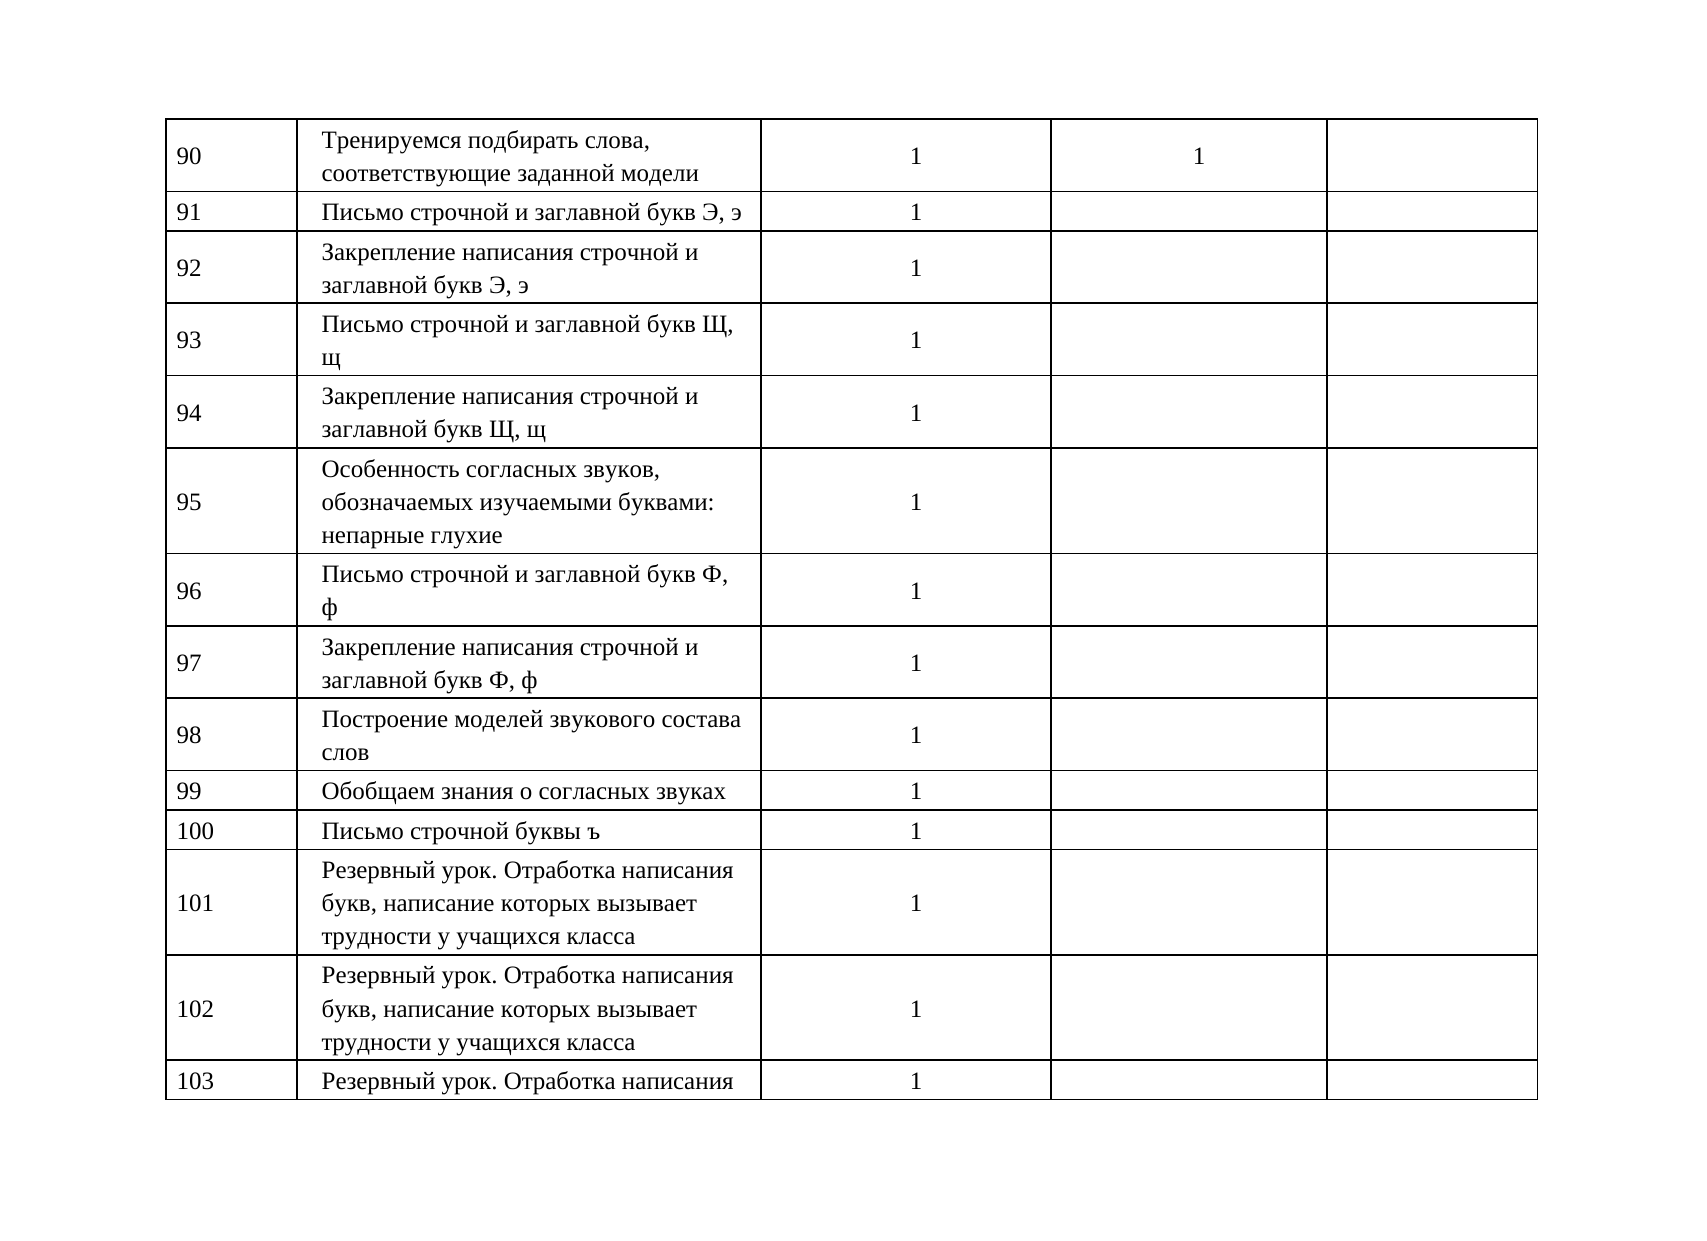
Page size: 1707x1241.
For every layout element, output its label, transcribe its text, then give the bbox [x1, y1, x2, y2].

table_cell 1 [762, 811, 1050, 848]
table_cell [1052, 554, 1326, 625]
table_cell 91 [167, 192, 296, 230]
table_cell 90 [167, 120, 296, 191]
table_cell 96 [167, 554, 296, 625]
table_cell [1328, 120, 1537, 191]
table_cell Построение моделей звукового состава слов [298, 699, 760, 770]
table_cell 1 [762, 850, 1050, 954]
table_cell 1 [762, 771, 1050, 809]
table_cell 100 [167, 811, 296, 848]
table_cell [1328, 449, 1537, 552]
table_cell 93 [167, 304, 296, 375]
table_cell [1052, 1061, 1326, 1099]
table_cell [298, 956, 760, 1059]
table_cell [1328, 771, 1537, 809]
table_cell [1328, 376, 1537, 447]
table_cell 1 [762, 449, 1050, 552]
table_cell Закрепление написания строчной и заглавной букв Щ, щ [298, 376, 760, 447]
table_cell 1 [762, 304, 1050, 375]
table_cell [1052, 449, 1326, 552]
table_cell 95 [167, 449, 296, 552]
table_cell [1328, 1061, 1537, 1099]
table_cell 1 [762, 120, 1050, 191]
table_cell [1052, 850, 1326, 954]
table_cell 1 [762, 699, 1050, 770]
table_cell 1 [1052, 120, 1326, 191]
table_cell 103 [167, 1061, 296, 1099]
table_cell [1052, 376, 1326, 447]
table_cell Тренируемся подбирать слова, соответствующие заданной модели [298, 120, 760, 191]
table_cell 1 [762, 232, 1050, 302]
table_cell 1 [762, 554, 1050, 625]
table_cell [1328, 192, 1537, 230]
table_cell [1328, 699, 1537, 770]
table_cell Особенность согласных звуков, обозначаемых изучаемыми буквами: непарные глухие [298, 449, 760, 552]
table_cell Закрепление написания строчной и заглавной букв Ф, ф [298, 627, 760, 697]
table_cell 92 [167, 232, 296, 302]
table_cell Обобщаем знания о согласных звуках [298, 771, 760, 809]
table_cell [1052, 192, 1326, 230]
table_cell Письмо строчной буквы ъ [298, 811, 760, 848]
table_cell [1052, 232, 1326, 302]
table_cell [1052, 627, 1326, 697]
table_cell Письмо строчной и заглавной букв Ф, ф [298, 554, 760, 625]
table_cell Резервный урок. Отработка написания букв, написание которых вызывает трудности у учащихся класса [298, 850, 760, 954]
table_cell 1 [762, 956, 1050, 1059]
table_cell Закрепление написания строчной и заглавной букв Э, э [298, 232, 760, 302]
table_cell [1052, 304, 1326, 375]
table_cell [1328, 627, 1537, 697]
table_cell [1328, 554, 1537, 625]
table_cell 99 [167, 771, 296, 809]
table_cell 1 [762, 376, 1050, 447]
table_cell [1052, 811, 1326, 848]
table_cell [1328, 850, 1537, 954]
table_cell 98 [167, 699, 296, 770]
table_cell 94 [167, 376, 296, 447]
table_cell [1052, 771, 1326, 809]
table_cell [1052, 956, 1326, 1059]
table_cell 101 [167, 850, 296, 954]
table_cell 97 [167, 627, 296, 697]
table_cell [1328, 232, 1537, 302]
table_cell 102 [167, 956, 296, 1059]
table_cell Письмо строчной и заглавной букв Э, э [298, 192, 760, 230]
table_cell [1052, 699, 1326, 770]
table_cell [298, 1061, 760, 1099]
table_cell [1328, 304, 1537, 375]
table_cell 1 [762, 627, 1050, 697]
table_cell 1 [762, 1061, 1050, 1099]
table_cell [1328, 811, 1537, 848]
table_cell Письмо строчной и заглавной букв Щ, щ [298, 304, 760, 375]
table_cell 1 [762, 192, 1050, 230]
table_cell [1328, 956, 1537, 1059]
